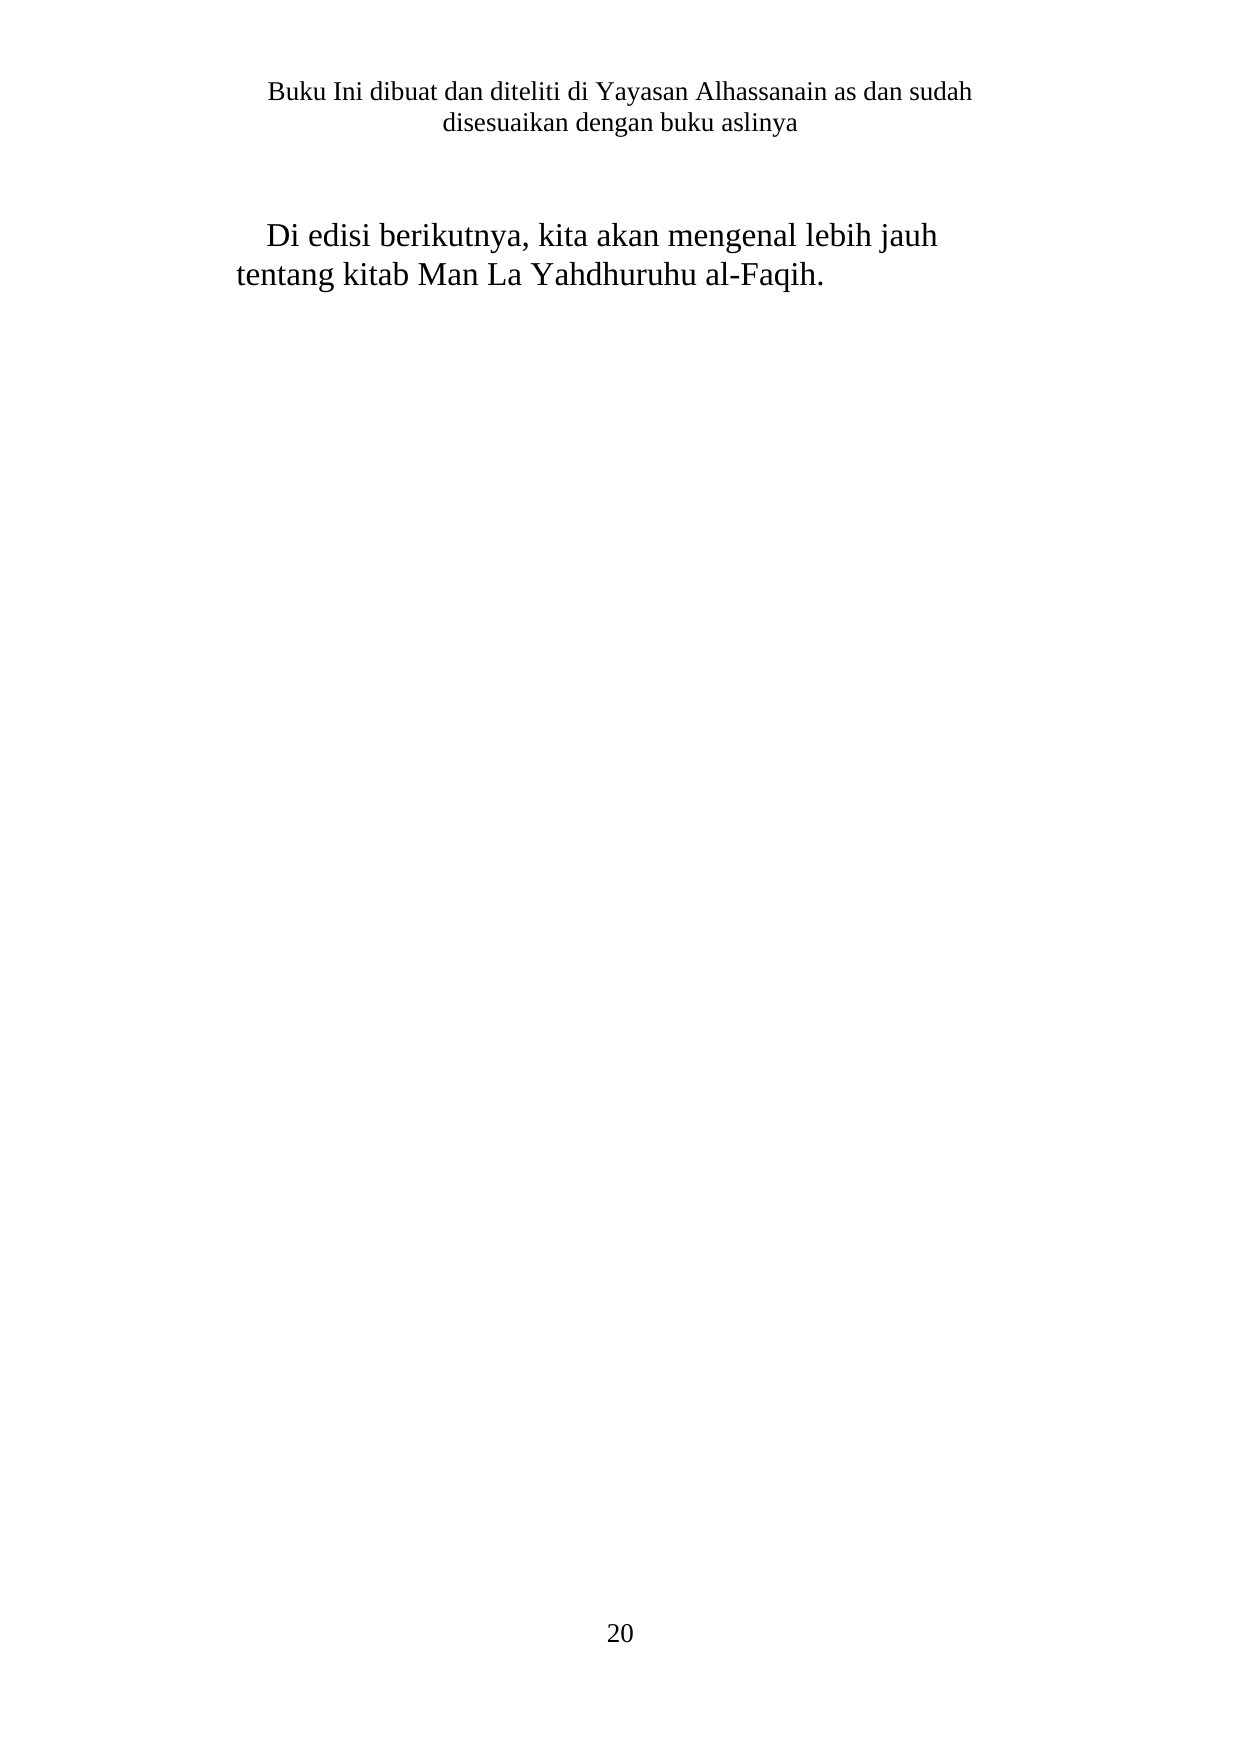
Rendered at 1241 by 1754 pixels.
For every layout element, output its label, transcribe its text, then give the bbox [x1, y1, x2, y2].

text Di edisi berikutnya, kita akan mengenal lebih jauh tentang kitab Man La Yahdhuruhu al-Faqih. [236, 216, 1004, 292]
